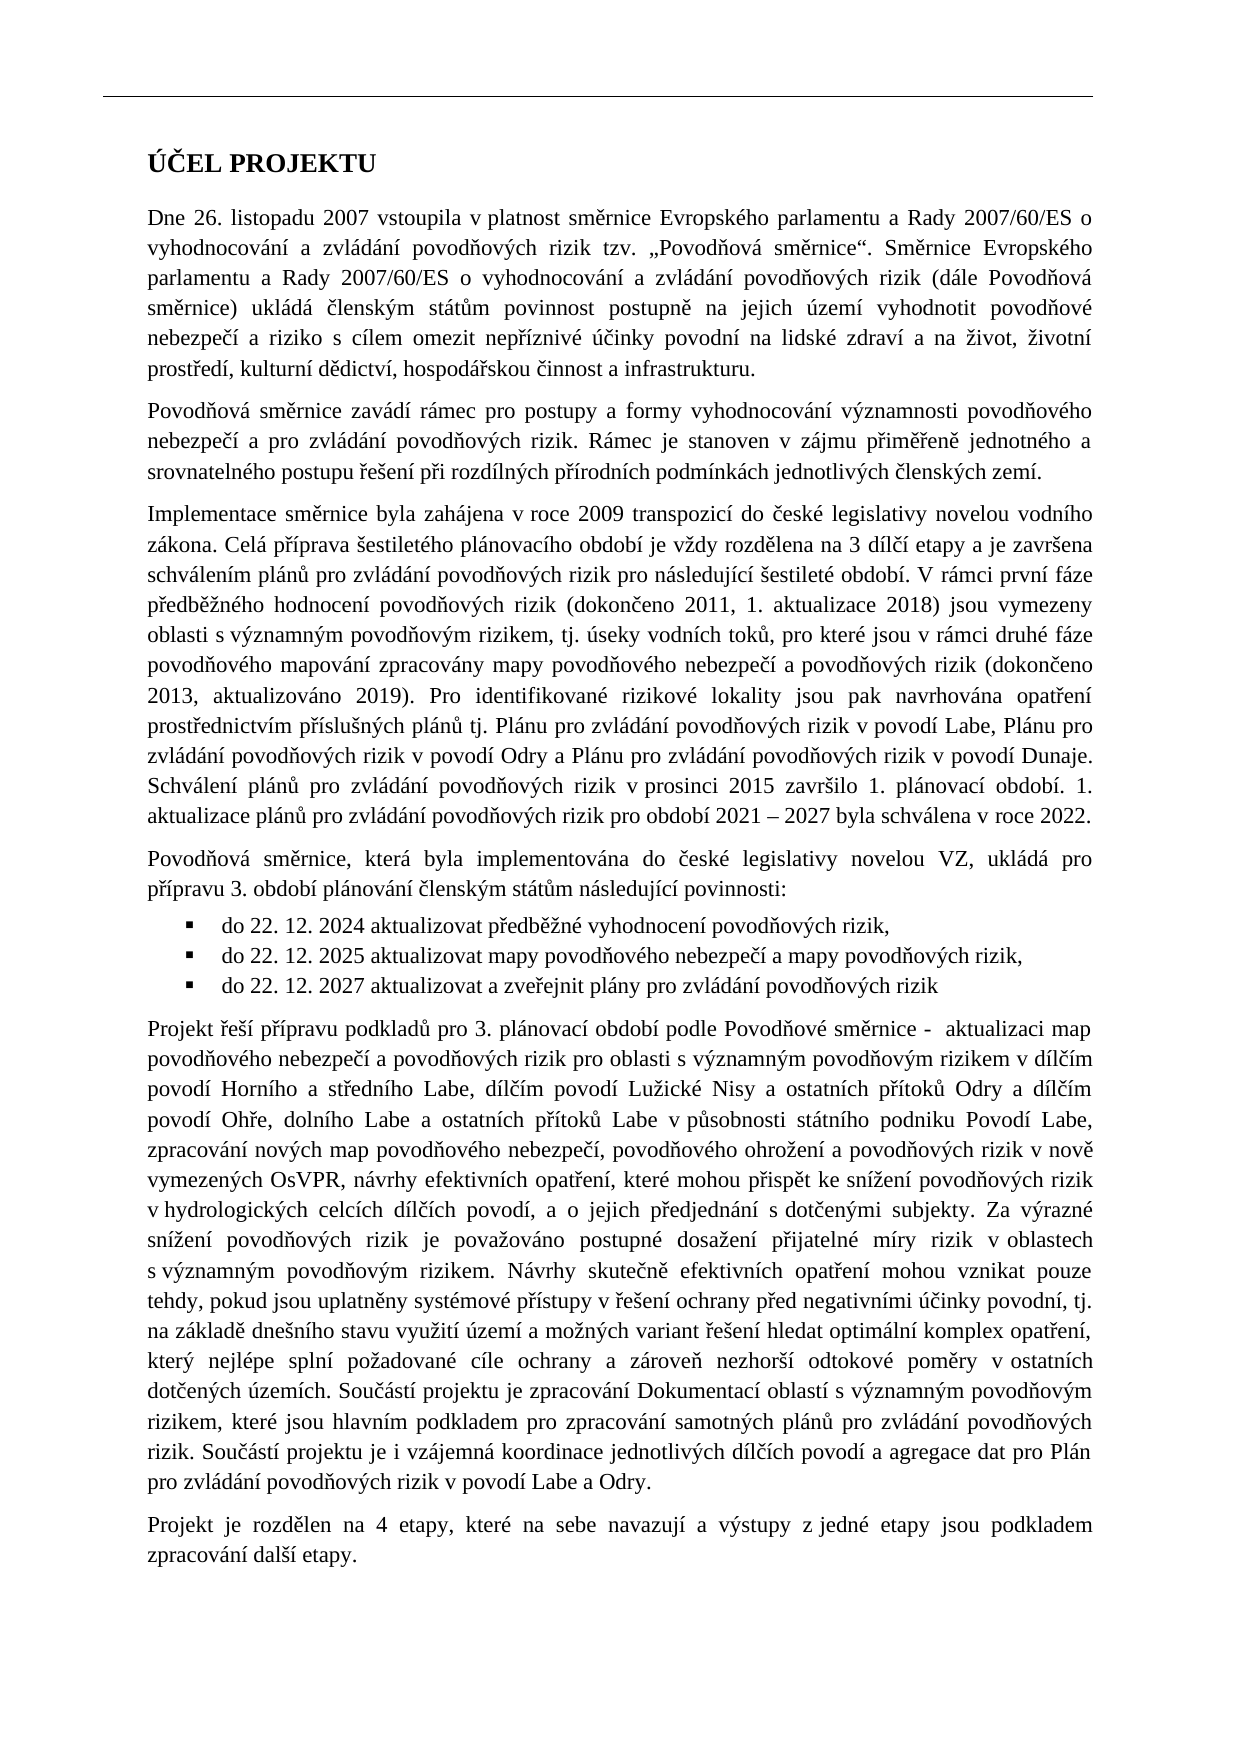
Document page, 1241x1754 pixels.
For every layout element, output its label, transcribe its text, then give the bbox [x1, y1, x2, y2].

text Implementace směrnice byla zahájena v roce 2009 transpozicí do české legislativy novelou vodního zákona. Celá příprava šestiletého plánovacího období je vždy rozdělena na 3 dílčí etapy a je završena schválením plánů pro zvládání povodňových rizik pro následující šestileté období. V rámci první fáze předběžného hodnocení povodňových rizik (dokončeno 2011, 1. aktualizace 2018) jsou vymezeny oblasti s významným povodňovým rizikem, tj. úseky vodních toků, pro které jsou v rámci druhé fáze povodňového mapování zpracovány mapy povodňového nebezpečí a povodňových rizik (dokončeno 2013, aktualizováno 2019). Pro identifikované rizikové lokality jsou pak navrhována opatření prostřednictvím příslušných plánů tj. Plánu pro zvládání povodňových rizik v povodí Labe, Plánu pro zvládání povodňových rizik v povodí Odry a Plánu pro zvládání povodňových rizik v povodí Dunaje. Schválení plánů pro zvládání povodňových rizik v prosinci 2015 završilo 1. plánovací období. 1. aktualizace plánů pro zvládání povodňových rizik pro období 2021 – 2027 byla schválena v roce 2022. [147, 500, 1093, 829]
text Povodňová směrnice zavádí rámec pro postupy a formy vyhodnocování významnosti povodňového nebezpečí a pro zvládání povodňových rizik. Rámec je stanoven v zájmu přiměřeně jednotného a srovnatelného postupu řešení při rozdílných přírodních podmínkách jednotlivých členských zemí. [147, 397, 1093, 484]
text Povodňová směrnice, která byla implementována do české legislativy novelou VZ, ukládá pro přípravu 3. období plánování členským státům následující povinnosti: [147, 845, 1093, 902]
text Projekt je rozdělen na 4 etapy, které na sebe navazují a výstupy z jedné etapy jsou podkladem zpracování další etapy. [147, 1511, 1093, 1567]
text ÚČEL PROJEKTU [147, 147, 1093, 178]
list do 22. 12. 2027 aktualizovat a zveřejnit plány pro zvládání povodňových rizik [184, 972, 1093, 999]
text Projekt řeší přípravu podkladů pro 3. plánovací období podle Povodňové směrnice - aktualizaci map povodňového nebezpečí a povodňových rizik pro oblasti s významným povodňovým rizikem v dílčím povodí Horního a středního Labe, dílčím povodí Lužické Nisy a ostatních přítoků Odry a dílčím povodí Ohře, dolního Labe a ostatních přítoků Labe v působnosti státního podniku Povodí Labe, zpracování nových map povodňového nebezpečí, povodňového ohrožení a povodňových rizik v nově vymezených OsVPR, návrhy efektivních opatření, které mohou přispět ke snížení povodňových rizik v hydrologických celcích dílčích povodí, a o jejich předjednání s dotčenými subjekty. Za výrazné snížení povodňových rizik je považováno postupné dosažení přijatelné míry rizik v oblastech s významným povodňovým rizikem. Návrhy skutečně efektivních opatření mohou vznikat pouze tehdy, pokud jsou uplatněny systémové přístupy v řešení ochrany před negativními účinky povodní, tj. na základě dnešního stavu využití území a možných variant řešení hledat optimální komplex opatření, který nejlépe splní požadované cíle ochrany a zároveň nezhorší odtokové poměry v ostatních dotčených územích. Součástí projektu je zpracování Dokumentací oblastí s významným povodňovým rizikem, které jsou hlavním podkladem pro zpracování samotných plánů pro zvládání povodňových rizik. Součástí projektu je i vzájemná koordinace jednotlivých dílčích povodí a agregace dat pro Plán pro zvládání povodňových rizik v povodí Labe a Odry. [147, 1015, 1093, 1494]
text Dne 26. listopadu 2007 vstoupila v platnost směrnice Evropského parlamentu a Rady 2007/60/ES o vyhodnocování a zvládání povodňových rizik tzv. „Povodňová směrnice“. Směrnice Evropského parlamentu a Rady 2007/60/ES o vyhodnocování a zvládání povodňových rizik (dále Povodňová směrnice) ukládá členským státům povinnost postupně na jejich území vyhodnotit povodňové nebezpečí a riziko s cílem omezit nepříznivé účinky povodní na lidské zdraví a na život, životní prostředí, kulturní dědictví, hospodářskou činnost a infrastrukturu. [147, 203, 1093, 381]
list do 22. 12. 2025 aktualizovat mapy povodňového nebezpečí a mapy povodňových rizik, [184, 942, 1093, 968]
list do 22. 12. 2024 aktualizovat předběžné vyhodnocení povodňových rizik, [184, 912, 1093, 938]
